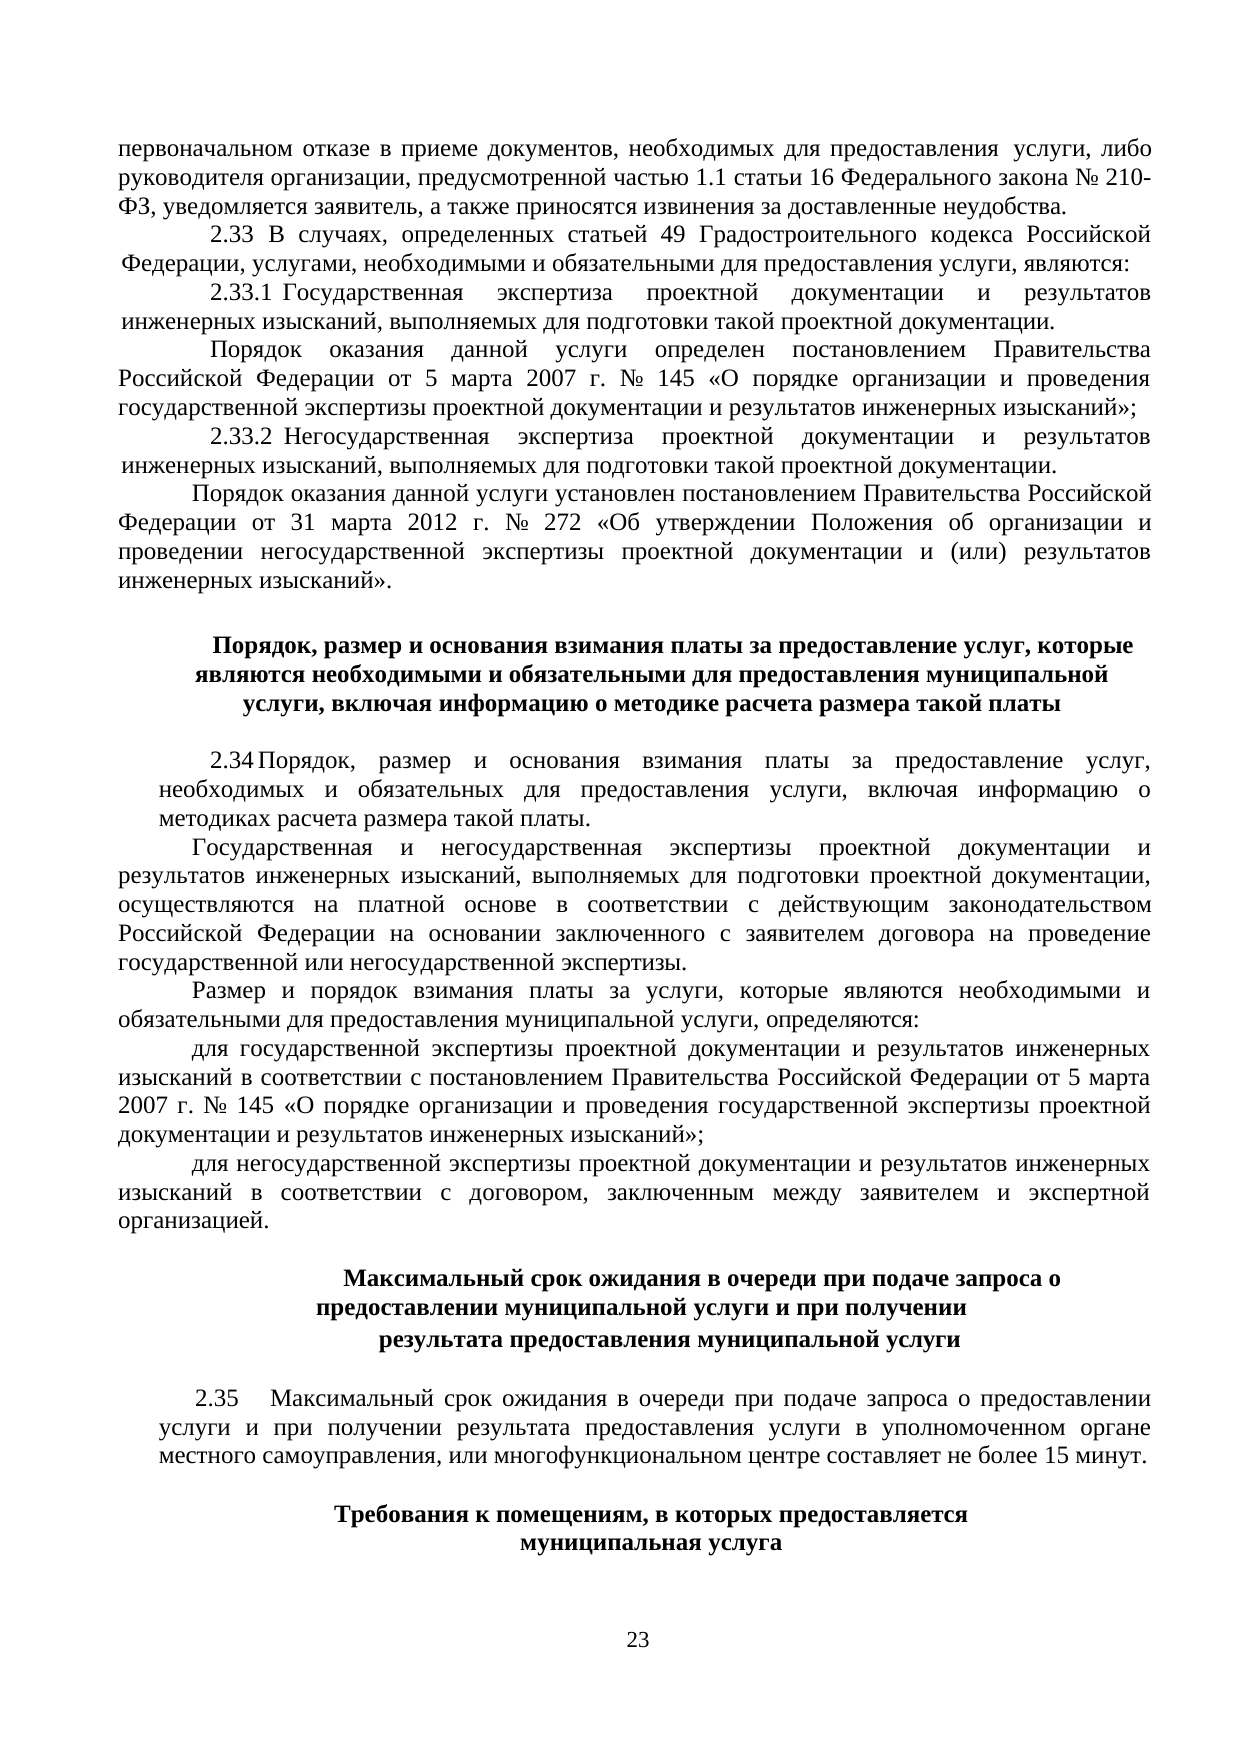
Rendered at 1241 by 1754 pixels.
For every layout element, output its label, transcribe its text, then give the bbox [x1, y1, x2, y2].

text Порядок оказания данной услуги определен постановлением Правительства Российской Федерации от 5 марта 2007 г. № 145 «О порядке организации и проведения государственной экспертизы проектной документации и результатов инженерных изысканий»; [118, 334, 1152, 421]
text результата предоставления муниципальной услуги [170, 1321, 1169, 1354]
subtitle муниципальная услуга [151, 1527, 1151, 1556]
list Государственная экспертиза проектной документации и результатов инженерных изысканий, выполняемых для подготовки такой проектной документации. [121, 277, 1152, 334]
text для негосударственной экспертизы проектной документации и результатов инженерных изысканий в соответствии с договором, заключенным между заявителем и экспертной организацией. [118, 1148, 1151, 1234]
list Порядок, размер и основания взимания платы за предоставление услуг, необходимых и обязательных для предоставления услуги, включая информацию о методиках расчета размера такой платы. [158, 745, 1151, 831]
subtitle Требования к помещениям, в которых предоставляется [151, 1499, 1151, 1527]
text Государственная и негосударственная экспертизы проектной документации и результатов инженерных изысканий, выполняемых для подготовки проектной документации, осуществляются на платной основе в соответствии с действующим законодательством Российской Федерации на основании заключенного с заявителем договора на проведение государственной или негосударственной экспертизы. [118, 832, 1152, 975]
text для государственной экспертизы проектной документации и результатов инженерных изысканий в соответствии с постановлением Правительства Российской Федерации от 5 марта 2007 г. № 145 «О порядке организации и проведения государственной экспертизы проектной документации и результатов инженерных изысканий»; [118, 1033, 1151, 1148]
list В случаях, определенных статьей 49 Градостроительного кодекса Российской Федерации, услугами, необходимыми и обязательными для предоставления услуги, являются: [121, 219, 1152, 277]
subtitle Максимальный срок ожидания в очереди при подаче запроса о предоставлении муниципальной услуги и при получении [131, 1263, 1152, 1321]
subtitle Порядок, размер и основания взимания платы за предоставление услуг, которые являются необходимыми и обязательными для предоставления муниципальной услуги, включая информацию о методике расчета размера такой платы [152, 630, 1152, 716]
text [118, 133, 1152, 219]
text Размер и порядок взимания платы за услуги, которые являются необходимыми и обязательными для предоставления муниципальной услуги, определяются: [118, 975, 1151, 1033]
list Максимальный срок ожидания в очереди при подаче запроса о предоставлении услуги и при получении результата предоставления услуги в уполномоченном органе местного самоуправления, или многофункциональном центре составляет не более 15 минут. [158, 1383, 1152, 1469]
list Негосударственная экспертиза проектной документации и результатов инженерных изысканий, выполняемых для подготовки такой проектной документации. [121, 421, 1151, 478]
text Порядок оказания данной услуги установлен постановлением Правительства Российской Федерации от 31 марта 2012 г. № 272 «Об утверждении Положения об организации и проведении негосударственной экспертизы проектной документации и (или) результатов инженерных изысканий». [118, 478, 1152, 593]
